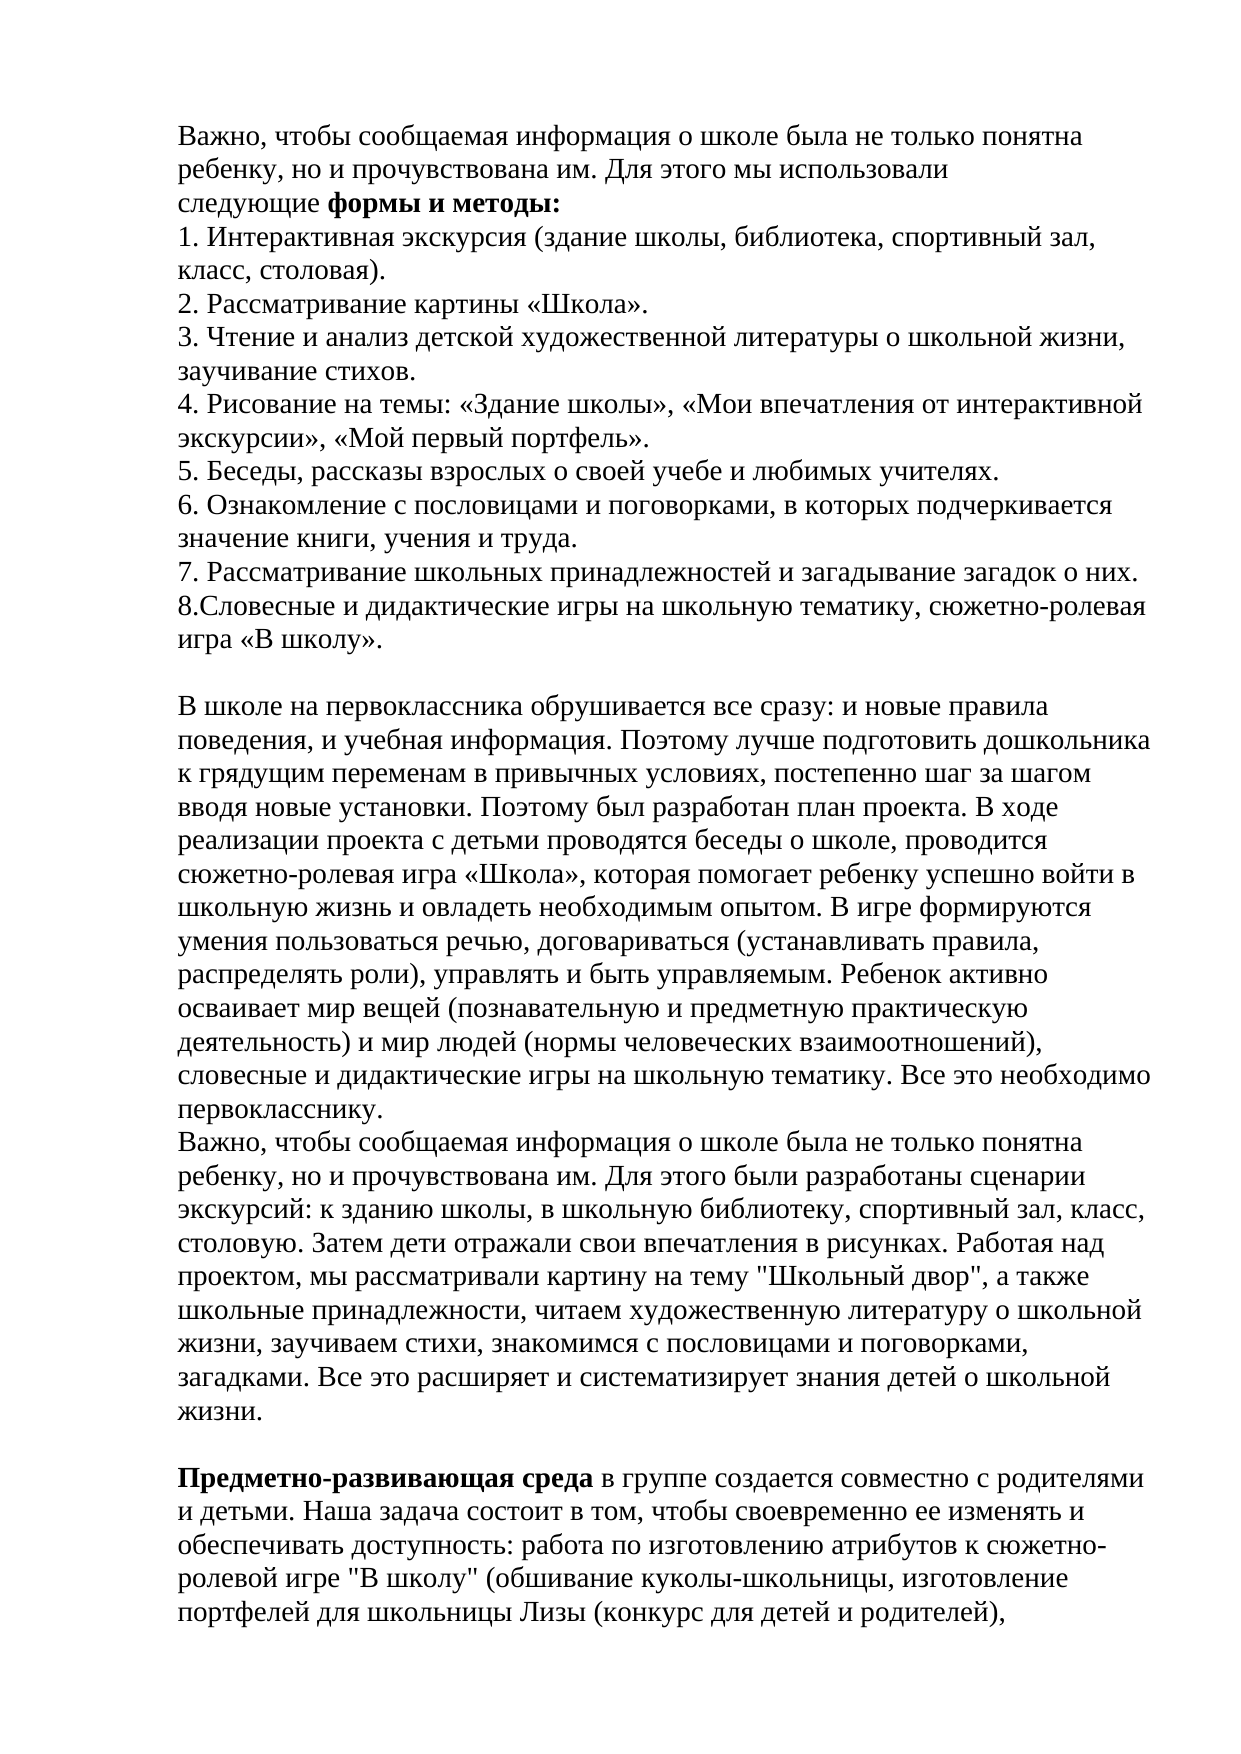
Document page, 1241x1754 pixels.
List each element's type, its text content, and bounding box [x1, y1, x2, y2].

text 4. Рисование на темы: «Здание школы», «Мои впечатления от интерактивной экскурсии», «Мой первый портфель». [177, 386, 1152, 453]
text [177, 1460, 1152, 1627]
text В школе на первоклассника обрушивается все сразу: и новые правила поведения, и учебная информация. Поэтому лучше подготовить дошкольника к грядущим переменам в привычных условиях, постепенно шаг за шагом вводя новые установки. Поэтому был разработан план проекта. В ходе реализации проекта с детьми проводятся беседы о школе, проводится сюжетно-ролевая игра «Школа», которая помогает ребенку успешно войти в школьную жизнь и овладеть необходимым опытом. В игре формируются умения пользоваться речью, договариваться (устанавливать правила, распределять роли), управлять и быть управляемым. Ребенок активно осваивает мир вещей (познавательную и предметную практическую деятельность) и мир людей (нормы человеческих взаимоотношений), словесные и дидактические игры на школьную тематику. Все это необходимо первокласснику. [177, 688, 1152, 1124]
text 6. Ознакомление с пословицами и поговорками, в которых подчеркивается значение книги, учения и труда. [177, 487, 1152, 554]
text 1. Интерактивная экскурсия (здание школы, библиотека, спортивный зал, класс, столовая). [177, 219, 1152, 286]
text Важно, чтобы сообщаемая информация о школе была не только понятна ребенку, но и прочувствована им. Для этого были разработаны сценарии экскурсий: к зданию школы, в школьную библиотеку, спортивный зал, класс, столовую. Затем дети отражали свои впечатления в рисунках. Работая над проектом, мы рассматривали картину на тему "Школьный двор", а также школьные принадлежности, читаем художественную литературу о школьной жизни, заучиваем стихи, знакомимся с пословицами и поговорками, загадками. Все это расширяет и систематизирует знания детей о школьной жизни. [177, 1124, 1152, 1426]
text 3. Чтение и анализ детской художественной литературы о школьной жизни, заучивание стихов. [177, 319, 1152, 386]
text Важно, чтобы сообщаемая информация о школе была не только понятна ребенку, но и прочувствована им. Для этого мы использовали следующие формы и методы: [177, 118, 1152, 219]
text 5. Беседы, рассказы взрослых о своей учебе и любимых учителях. [177, 453, 1152, 487]
text 7. Рассматривание школьных принадлежностей и загадывание загадок о них. [177, 554, 1152, 588]
text 2. Рассматривание картины «Школа». [177, 286, 1152, 319]
text 8.Словесные и дидактические игры на школьную тематику, сюжетно-ролевая игра «В школу». [177, 588, 1152, 655]
